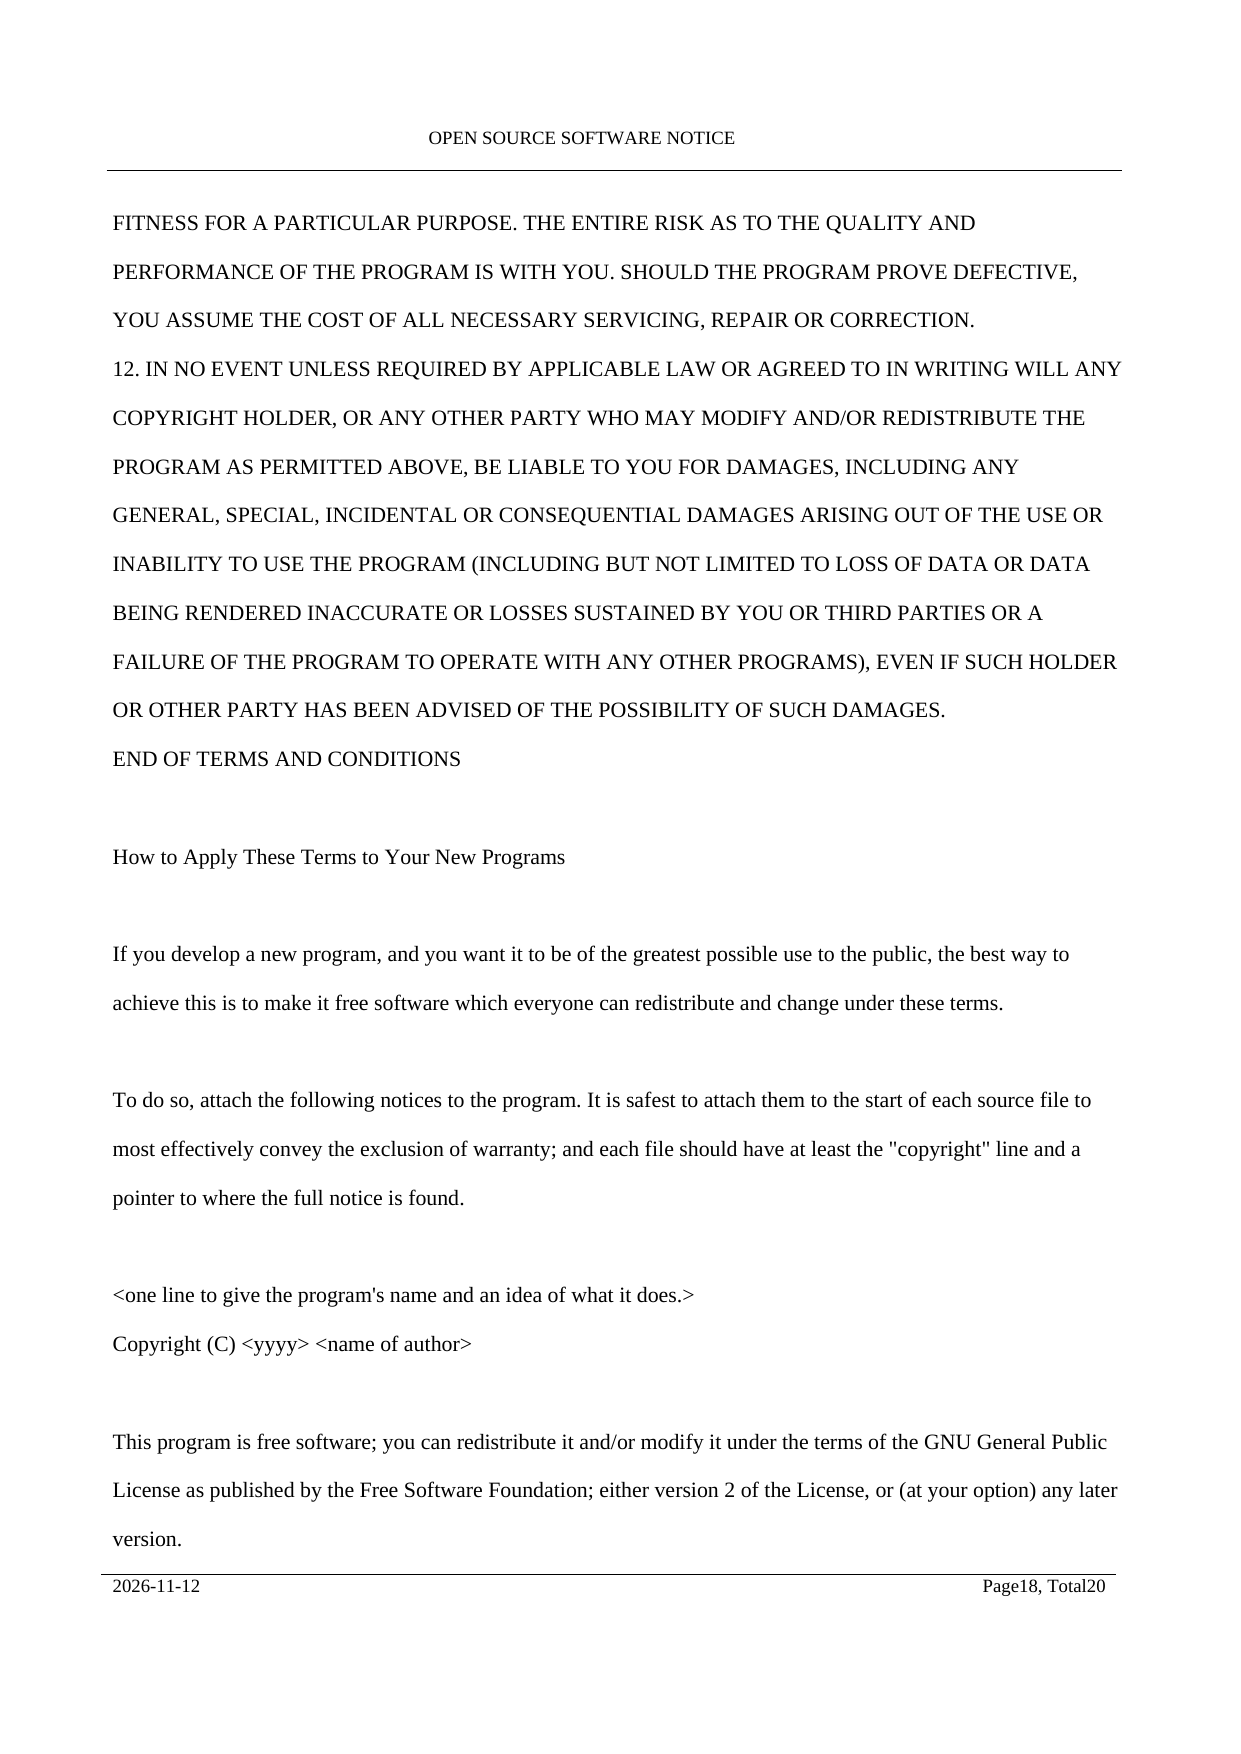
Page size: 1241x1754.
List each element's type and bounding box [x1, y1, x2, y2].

text [112, 206, 1128, 1555]
